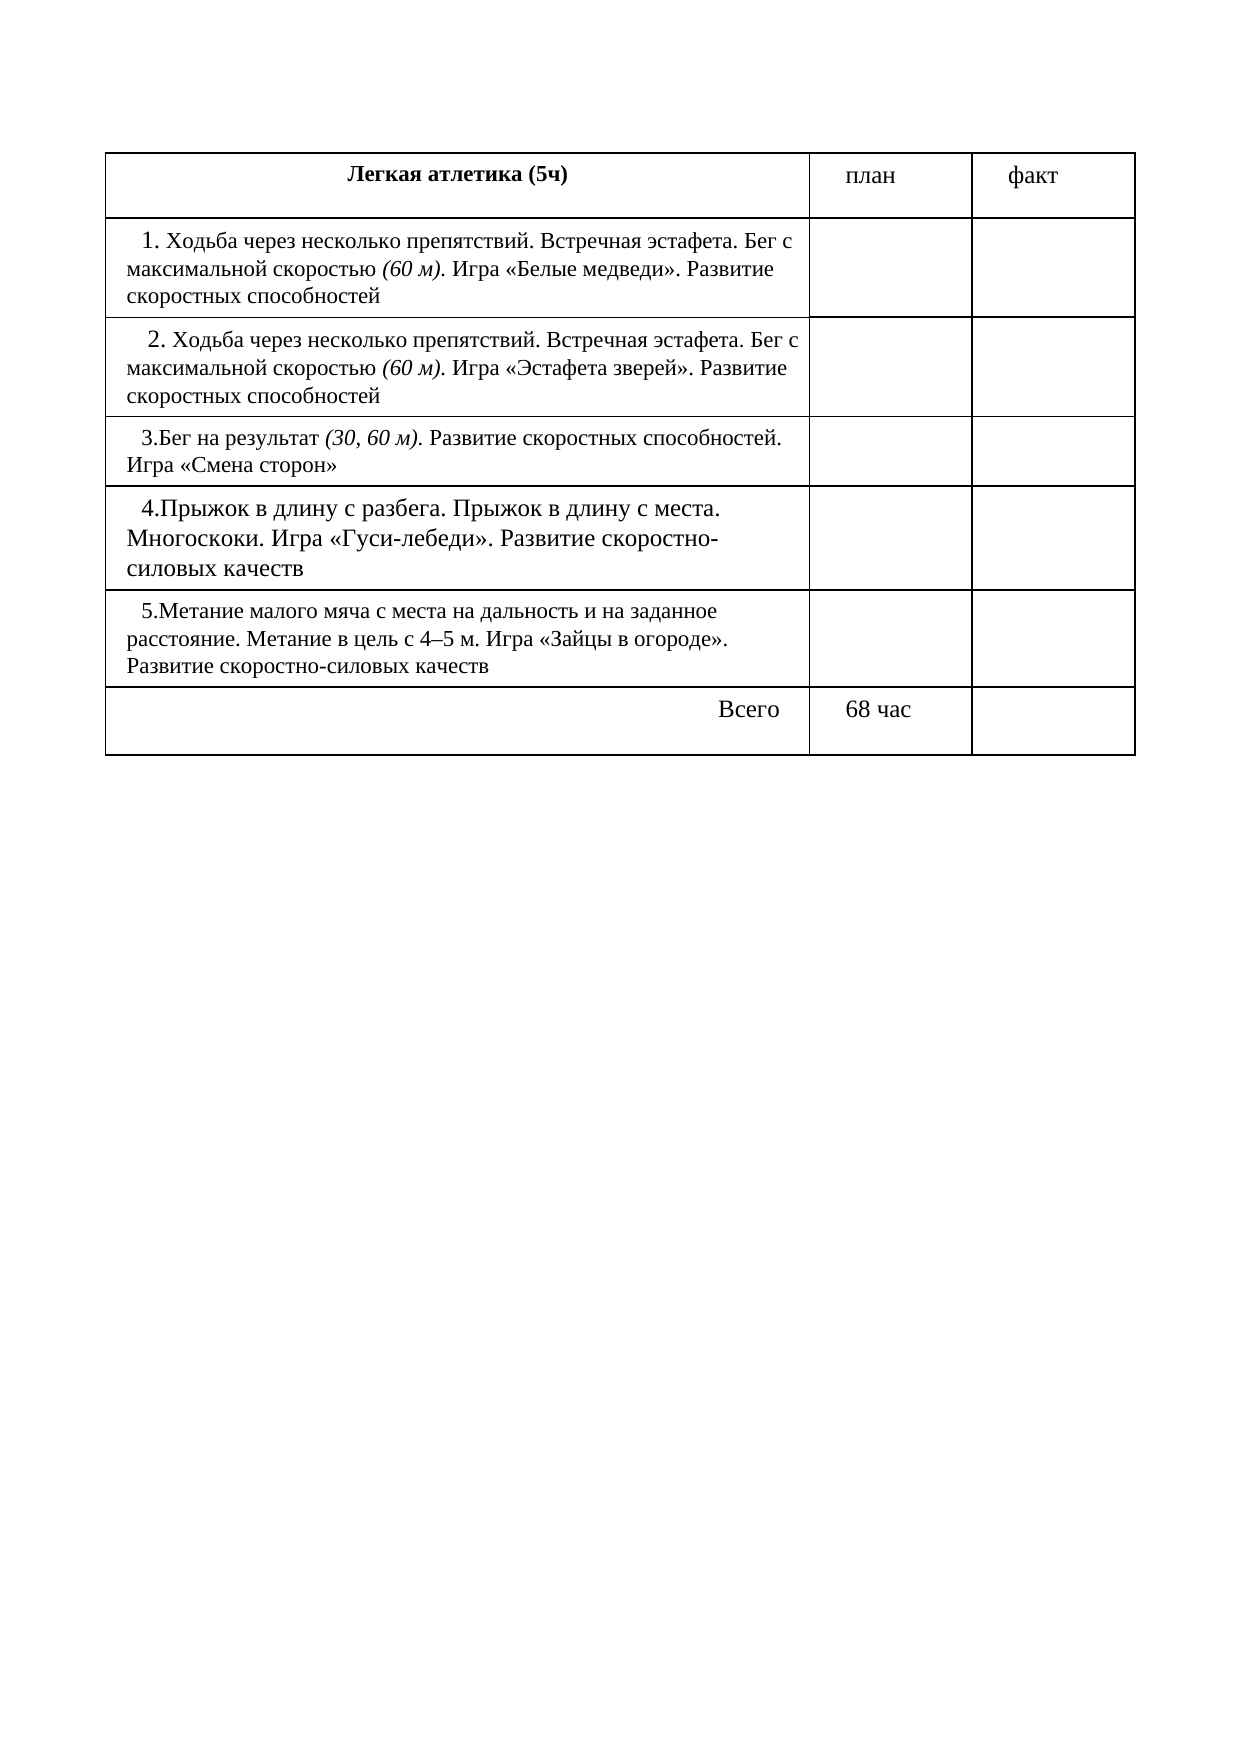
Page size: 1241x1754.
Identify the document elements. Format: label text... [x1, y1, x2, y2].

table_cell [973, 487, 1134, 589]
table_cell [973, 318, 1134, 416]
table_header Легкая атлетика (5ч) [106, 154, 809, 217]
table_cell [973, 219, 1134, 316]
table_cell 3.Бег на результат (30, 60 м). Развитие скоростных способностей. Игра «Смена сторон» [106, 417, 809, 485]
table_header план [810, 154, 971, 217]
table_cell 2. Ходьба через несколько препятствий. Встречная эстафета. Бег с максимальной скоростью (60 м). Игра «Эстафета зверей». Развитие скоростных способностей [106, 318, 809, 416]
table_cell [810, 318, 971, 416]
table_cell Всего [106, 688, 809, 754]
table_cell [973, 591, 1134, 686]
table_cell 1. Ходьба через несколько препятствий. Встречная эстафета. Бег с максимальной скоростью (60 м). Игра «Белые медведи». Развитие скоростных способностей [106, 219, 809, 316]
table_cell [973, 688, 1134, 754]
table_cell 68 час [810, 688, 971, 754]
table_cell [810, 417, 971, 485]
table_header факт [973, 154, 1134, 217]
table_cell [810, 219, 971, 316]
table_cell [810, 487, 971, 589]
table_cell [810, 591, 971, 686]
table_cell 5.Метание малого мяча с места на дальность и на заданное расстояние. Метание в цель с 4–5 м. Игра «Зайцы в огороде». Развитие скоростно-силовых качеств [106, 591, 809, 686]
table_cell [973, 417, 1134, 485]
table_cell 4.Прыжок в длину с разбега. Прыжок в длину с места. Многоскоки. Игра «Гуси-лебеди». Развитие скоростно-силовых качеств [106, 487, 809, 589]
